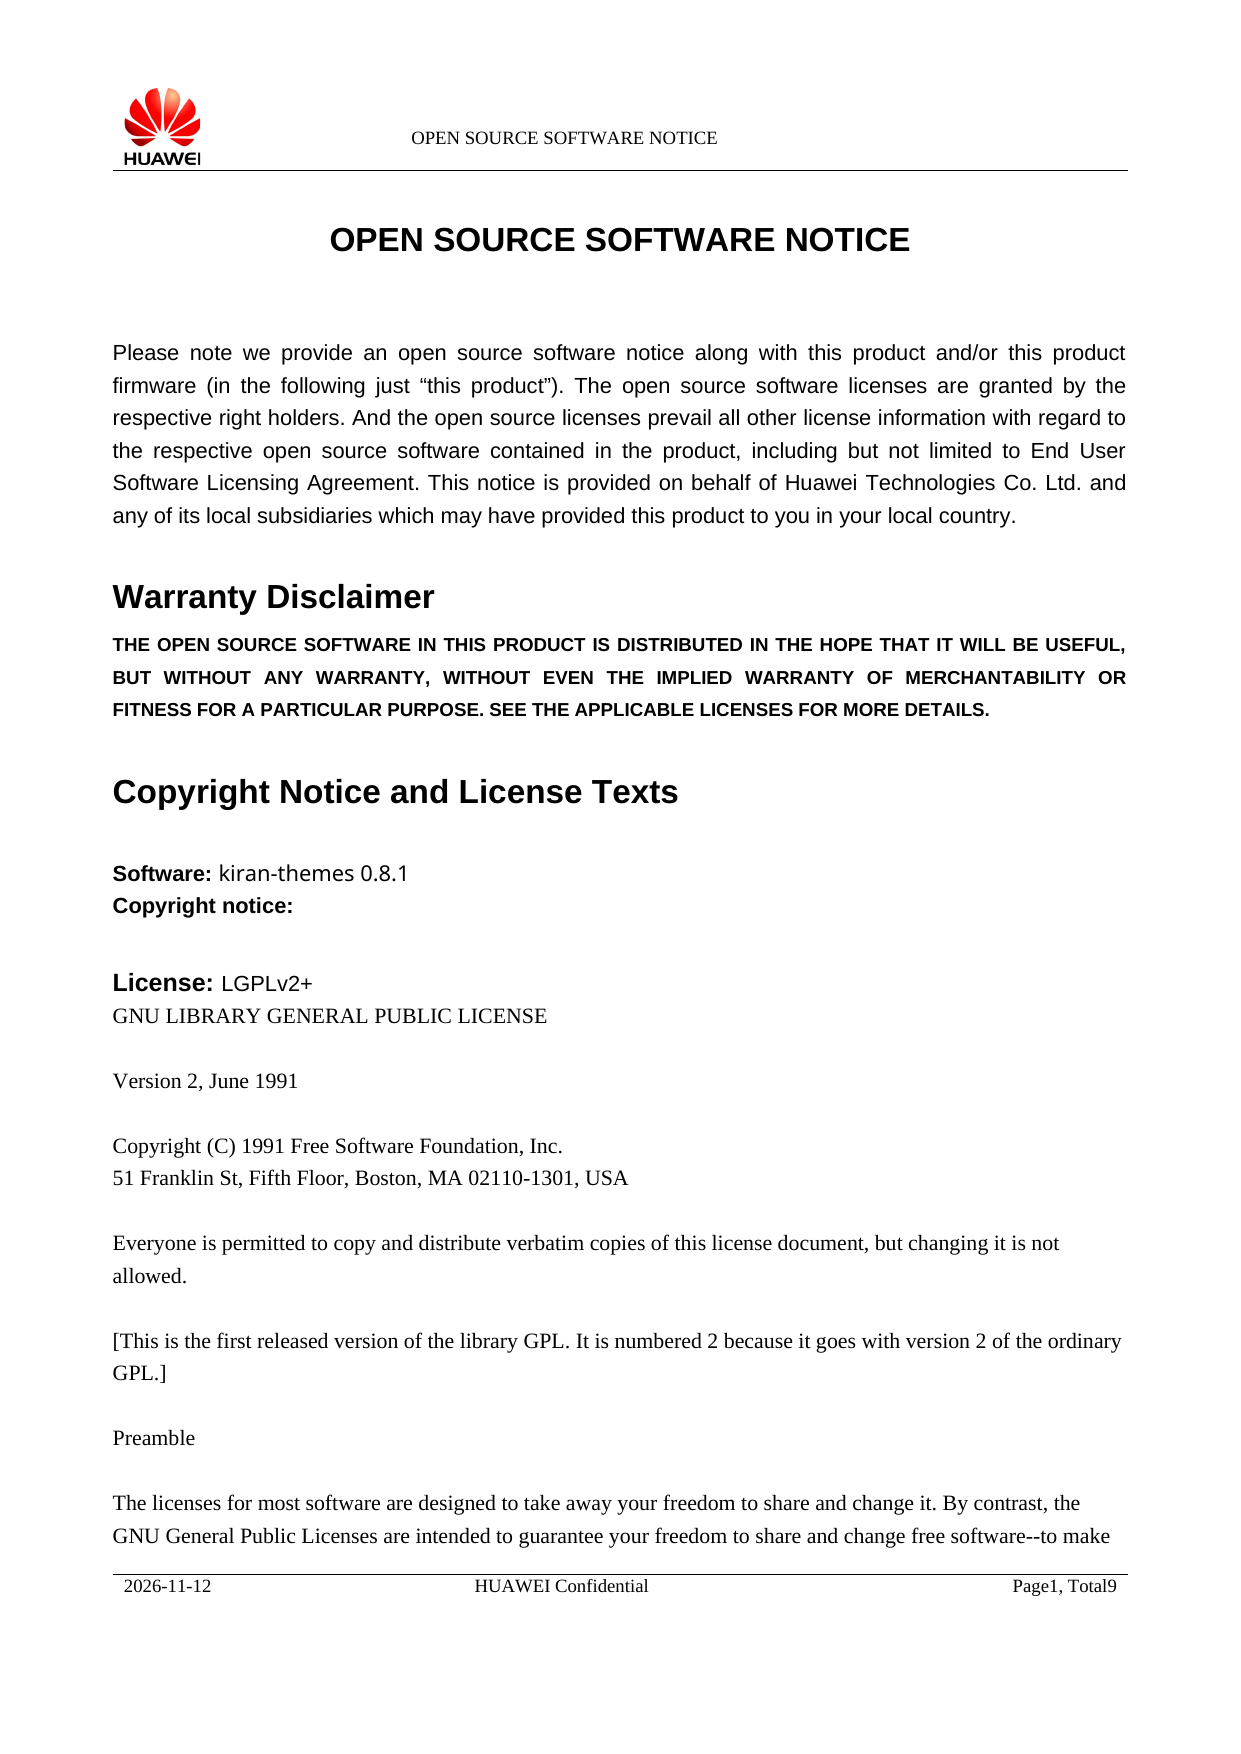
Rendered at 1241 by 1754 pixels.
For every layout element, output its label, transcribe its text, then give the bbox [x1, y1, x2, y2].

title Software: kiran-themes 0.8.1 [112, 856, 1128, 889]
text Copyright Notice and License Texts [112, 759, 1128, 824]
text The open source software in this product is distributed in the hope that it will be useful, but WITHOUT ANY WARRANTY, without even the implied warranty of MERCHANTABILITY or FITNESS FOR A PARTICULAR PURPOSE. See the applicable licenses for more details. [112, 629, 1128, 726]
text Warranty Disclaimer [112, 564, 1128, 629]
text OPEN SOURCE SOFTWARE NOTICE [112, 206, 1128, 271]
text Please note we provide an open source software notice along with this product and/or this product firmware (in the following just “this product”). The open source software licenses are granted by the respective right holders. And the open source licenses prevail all other license information with regard to the respective open source software contained in the product, including but not limited to End User Software Licensing Agreement. This notice is provided on behalf of Huawei Technologies Co. Ltd. and any of its local subsidiaries which may have provided this product to you in your local country. [112, 336, 1128, 531]
text License: LGPLv2+ [112, 966, 1128, 999]
picture [124, 88, 201, 165]
text Copyright notice: [112, 889, 1128, 921]
